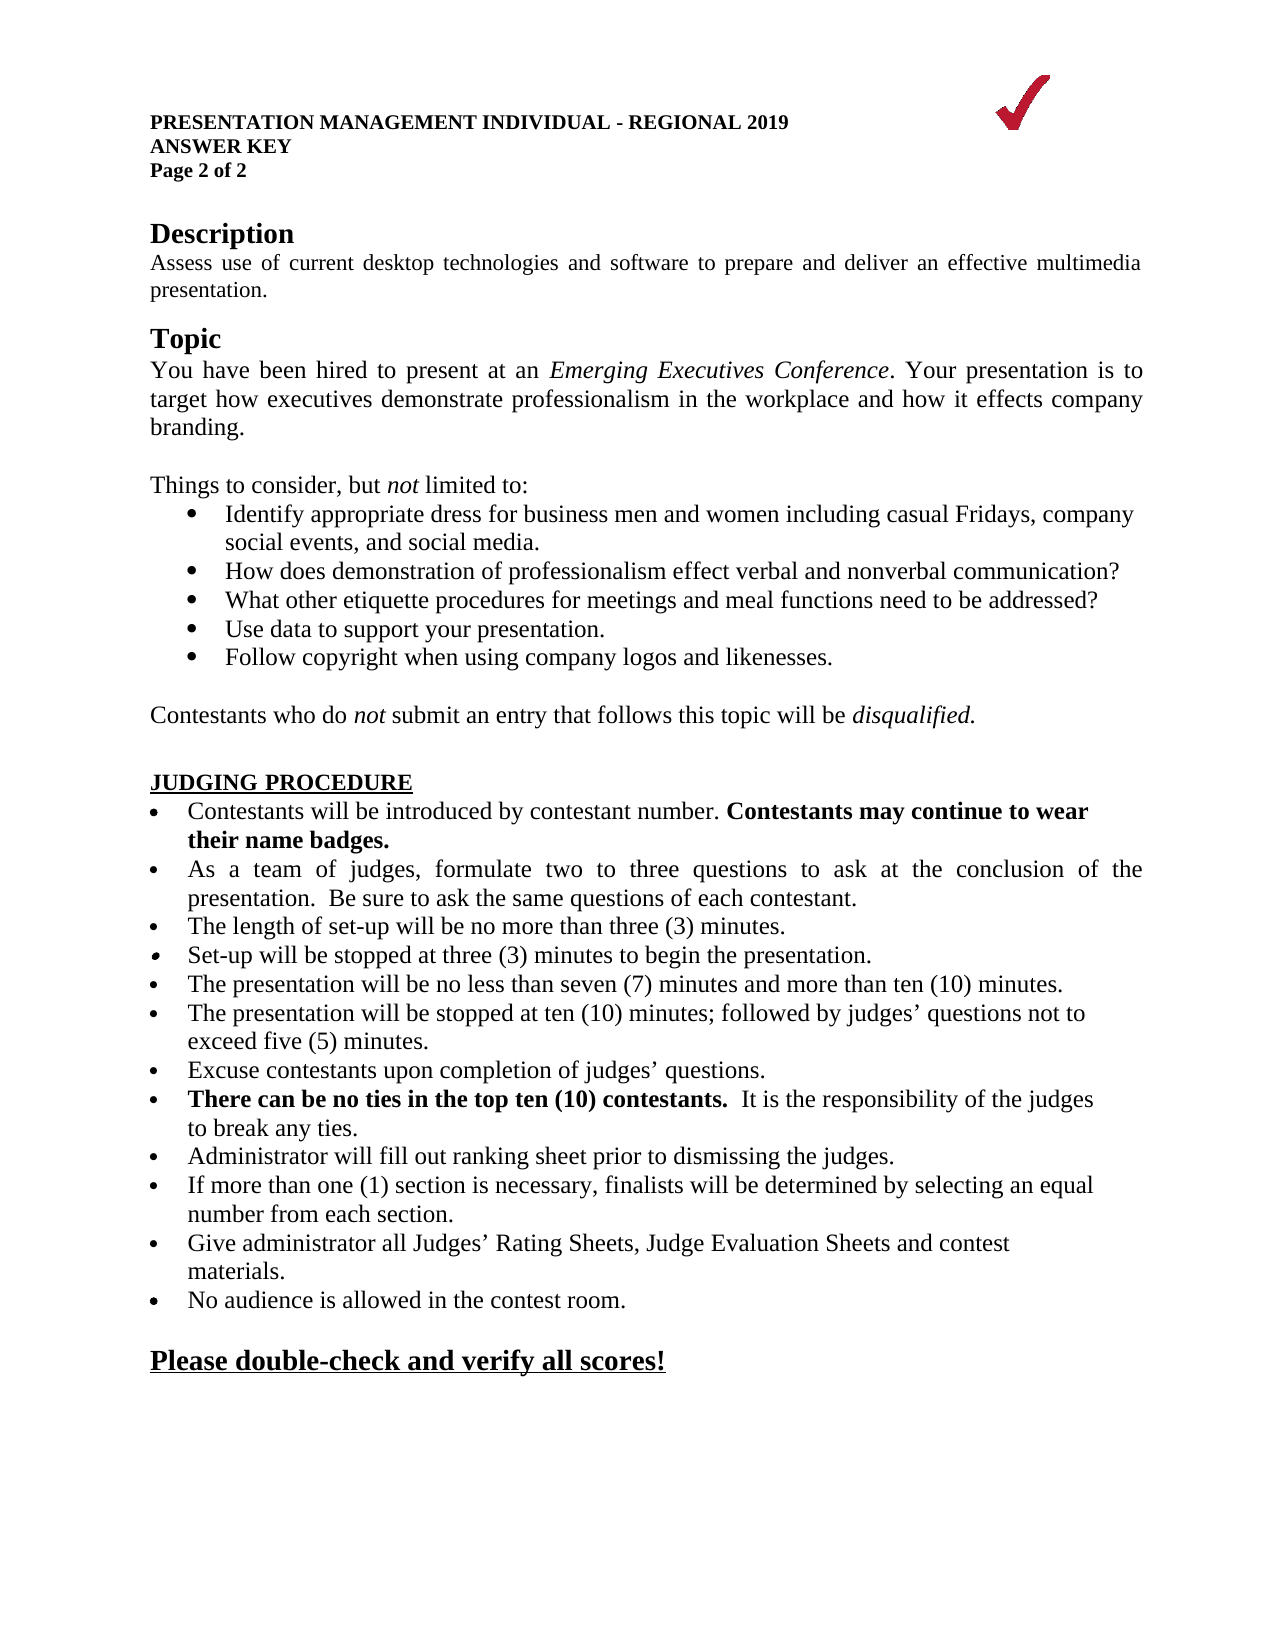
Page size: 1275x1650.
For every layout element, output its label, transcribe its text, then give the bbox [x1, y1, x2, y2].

text You have been hired to present at an Emerging Executives Conference. Your presentation is to target how executives demonstrate professionalism in the workplace and how it effects company branding. [150, 355, 1144, 441]
list No audience is allowed in the contest room. [150, 1285, 1097, 1314]
text Things to consider, but not limited to: [150, 470, 1144, 499]
text Please double-check and verify all scores! [150, 1343, 1144, 1376]
text Assess use of current desktop technologies and software to prepare and deliver an effective multimedia presentation. [150, 249, 1144, 302]
text Topic [150, 321, 1144, 355]
list As a team of judges, formulate two to three questions to ask at the conclusion of the presentation. Be sure to ask the same questions of each contestant. [150, 854, 1144, 911]
list There can be no ties in the top ten (10) contestants. It is the responsibility of the judges to break any ties. [150, 1084, 1097, 1141]
list Set-up will be stopped at three (3) minutes to begin the presentation. [150, 940, 1144, 969]
list The length of set-up will be no more than three (3) minutes. [150, 911, 1144, 940]
list Contestants will be introduced by contestant number. Contestants may continue to wear their name badges. [150, 796, 1097, 854]
list The presentation will be stopped at ten (10) minutes; followed by judges’ questions not to exceed five (5) minutes. [150, 998, 1144, 1055]
list Follow copyright when using company logos and likenesses. [187, 642, 1144, 671]
list Identify appropriate dress for business men and women including casual Fridays, company social events, and social media. [187, 499, 1144, 556]
list What other etiquette procedures for meetings and meal functions need to be addressed? [187, 585, 1144, 614]
list Give administrator all Judges’ Rating Sheets, Judge Evaluation Sheets and contest materials. [150, 1228, 1097, 1285]
list If more than one (1) section is necessary, finalists will be determined by selecting an equal number from each section. [150, 1170, 1097, 1228]
list Use data to support your presentation. [187, 614, 1144, 642]
text judging procedure [150, 763, 1097, 796]
text Contestants who do not submit an entry that follows this topic will be disqualified. [150, 700, 1144, 729]
text Description [150, 216, 1144, 249]
list How does demonstration of professionalism effect verbal and nonverbal communication? [187, 556, 1144, 585]
list Administrator will fill out ranking sheet prior to dismissing the judges. [150, 1141, 1097, 1170]
picture [995, 75, 1050, 130]
list Excuse contestants upon completion of judges’ questions. [150, 1055, 1097, 1084]
list The presentation will be no less than seven (7) minutes and more than ten (10) minutes. [150, 969, 1144, 998]
